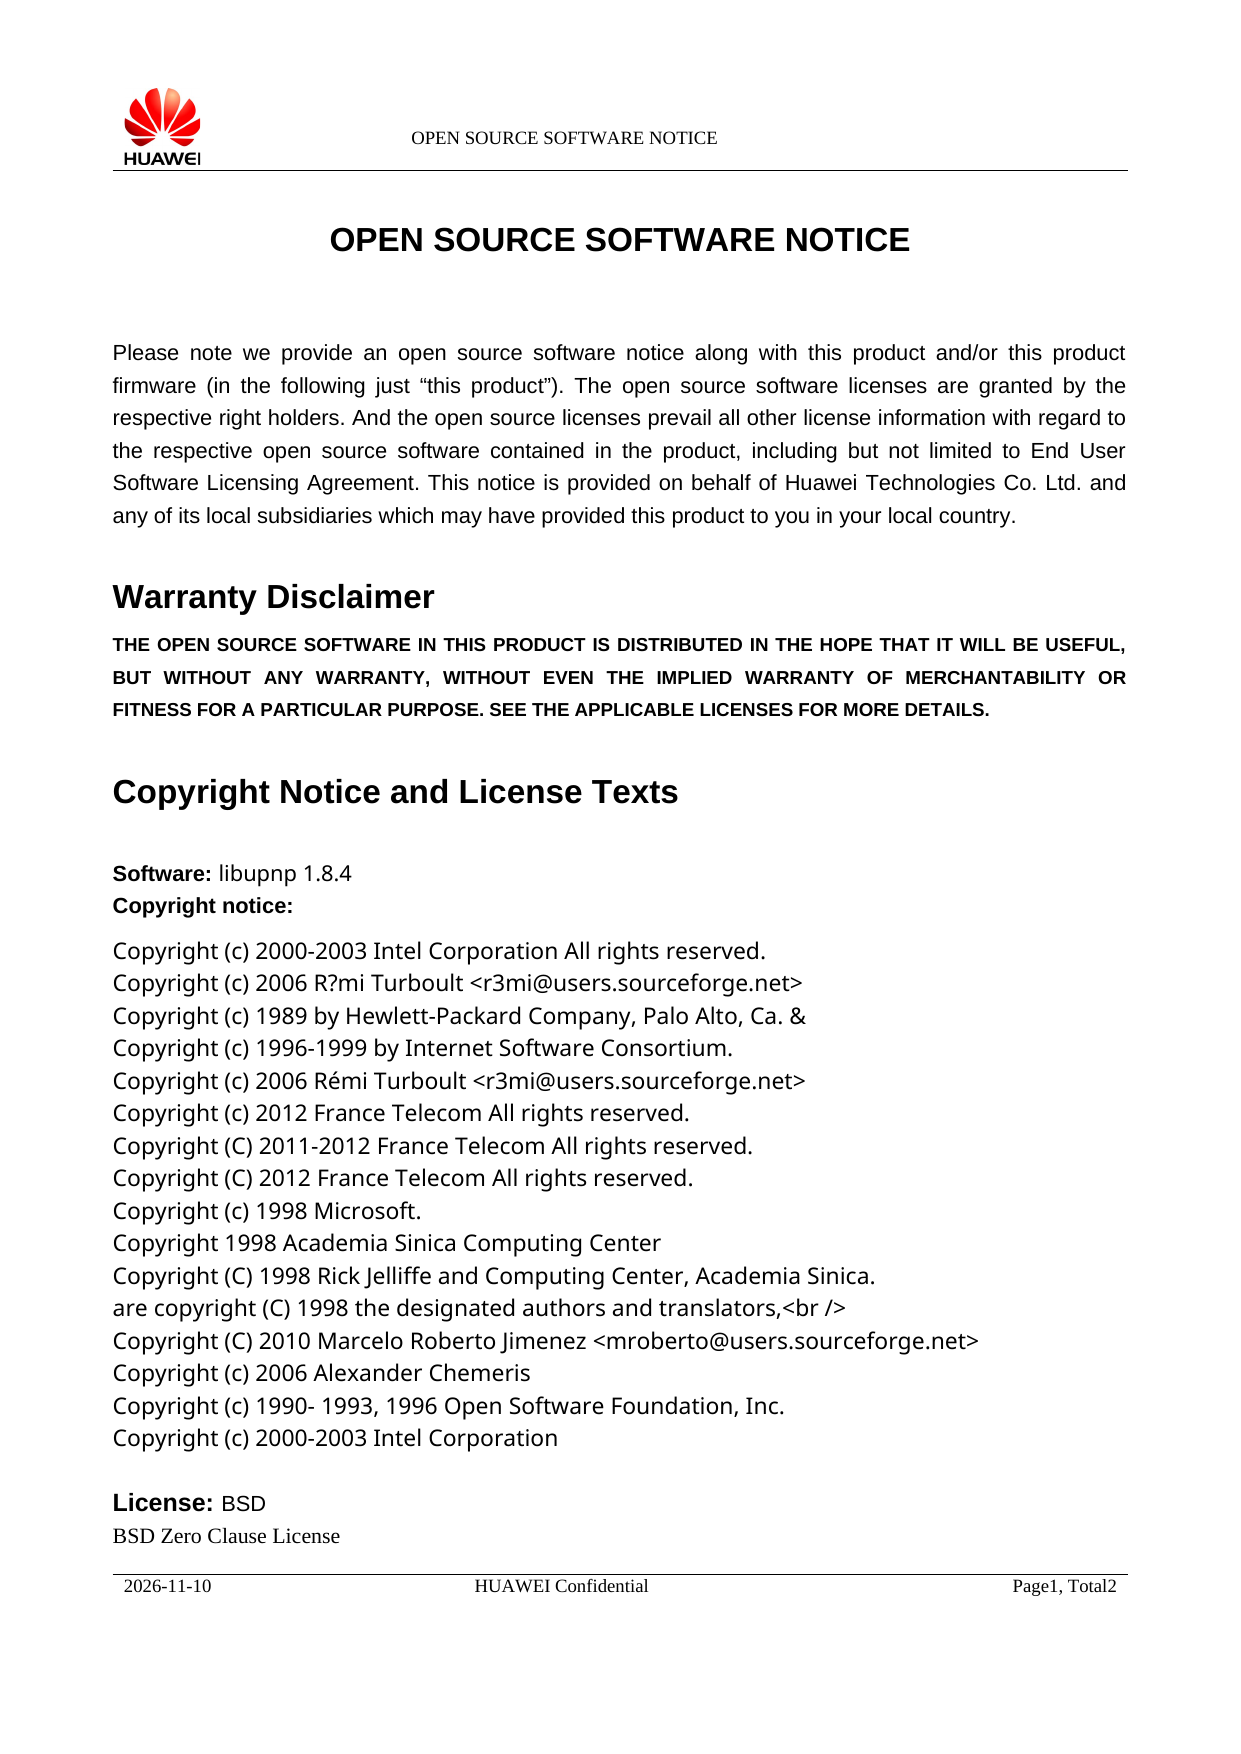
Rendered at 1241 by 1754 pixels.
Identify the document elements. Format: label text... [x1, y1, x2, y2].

text Please note we provide an open source software notice along with this product and/or this product firmware (in the following just “this product”). The open source software licenses are granted by the respective right holders. And the open source licenses prevail all other license information with regard to the respective open source software contained in the product, including but not limited to End User Software Licensing Agreement. This notice is provided on behalf of Huawei Technologies Co. Ltd. and any of its local subsidiaries which may have provided this product to you in your local country. [112, 336, 1128, 531]
text The open source software in this product is distributed in the hope that it will be useful, but WITHOUT ANY WARRANTY, without even the implied warranty of MERCHANTABILITY or FITNESS FOR A PARTICULAR PURPOSE. See the applicable licenses for more details. [112, 629, 1128, 726]
text Copyright notice: [112, 889, 1128, 921]
text OPEN SOURCE SOFTWARE NOTICE [112, 206, 1128, 271]
text Copyright Notice and License Texts [112, 759, 1128, 824]
text Copyright (c) 2000-2003 Intel Corporation All rights reserved. Copyright (c) 2006 R?mi Turboult <r3mi@users.sourceforge.net> Copyright (c) 1989 by Hewlett-Packard Company, Palo Alto, Ca. & Copyright (c) 1996-1999 by Internet Software Consortium. Copyright (c) 2006 Rémi Turboult <r3mi@users.sourceforge.net> Copyright (c) 2012 France Telecom All rights reserved. Copyright (C) 2011-2012 France Telecom All rights reserved. Copyright (C) 2012 France Telecom All rights reserved. Copyright (c) 1998 Microsoft. Copyright 1998 Academia Sinica Computing Center Copyright (C) 1998 Rick Jelliffe and Computing Center, Academia Sinica. are copyright (C) 1998 the designated authors and translators,<br /> Copyright (C) 2010 Marcelo Roberto Jimenez <mroberto@users.sourceforge.net> Copyright (c) 2006 Alexander Chemeris Copyright (c) 1990- 1993, 1996 Open Software Foundation, Inc. Copyright (c) 2000-2003 Intel Corporation [112, 934, 1128, 1486]
picture [124, 88, 201, 165]
title Software: libupnp 1.8.4 [112, 856, 1128, 889]
text Warranty Disclaimer [112, 564, 1128, 629]
text License: BSD [112, 1486, 1128, 1519]
